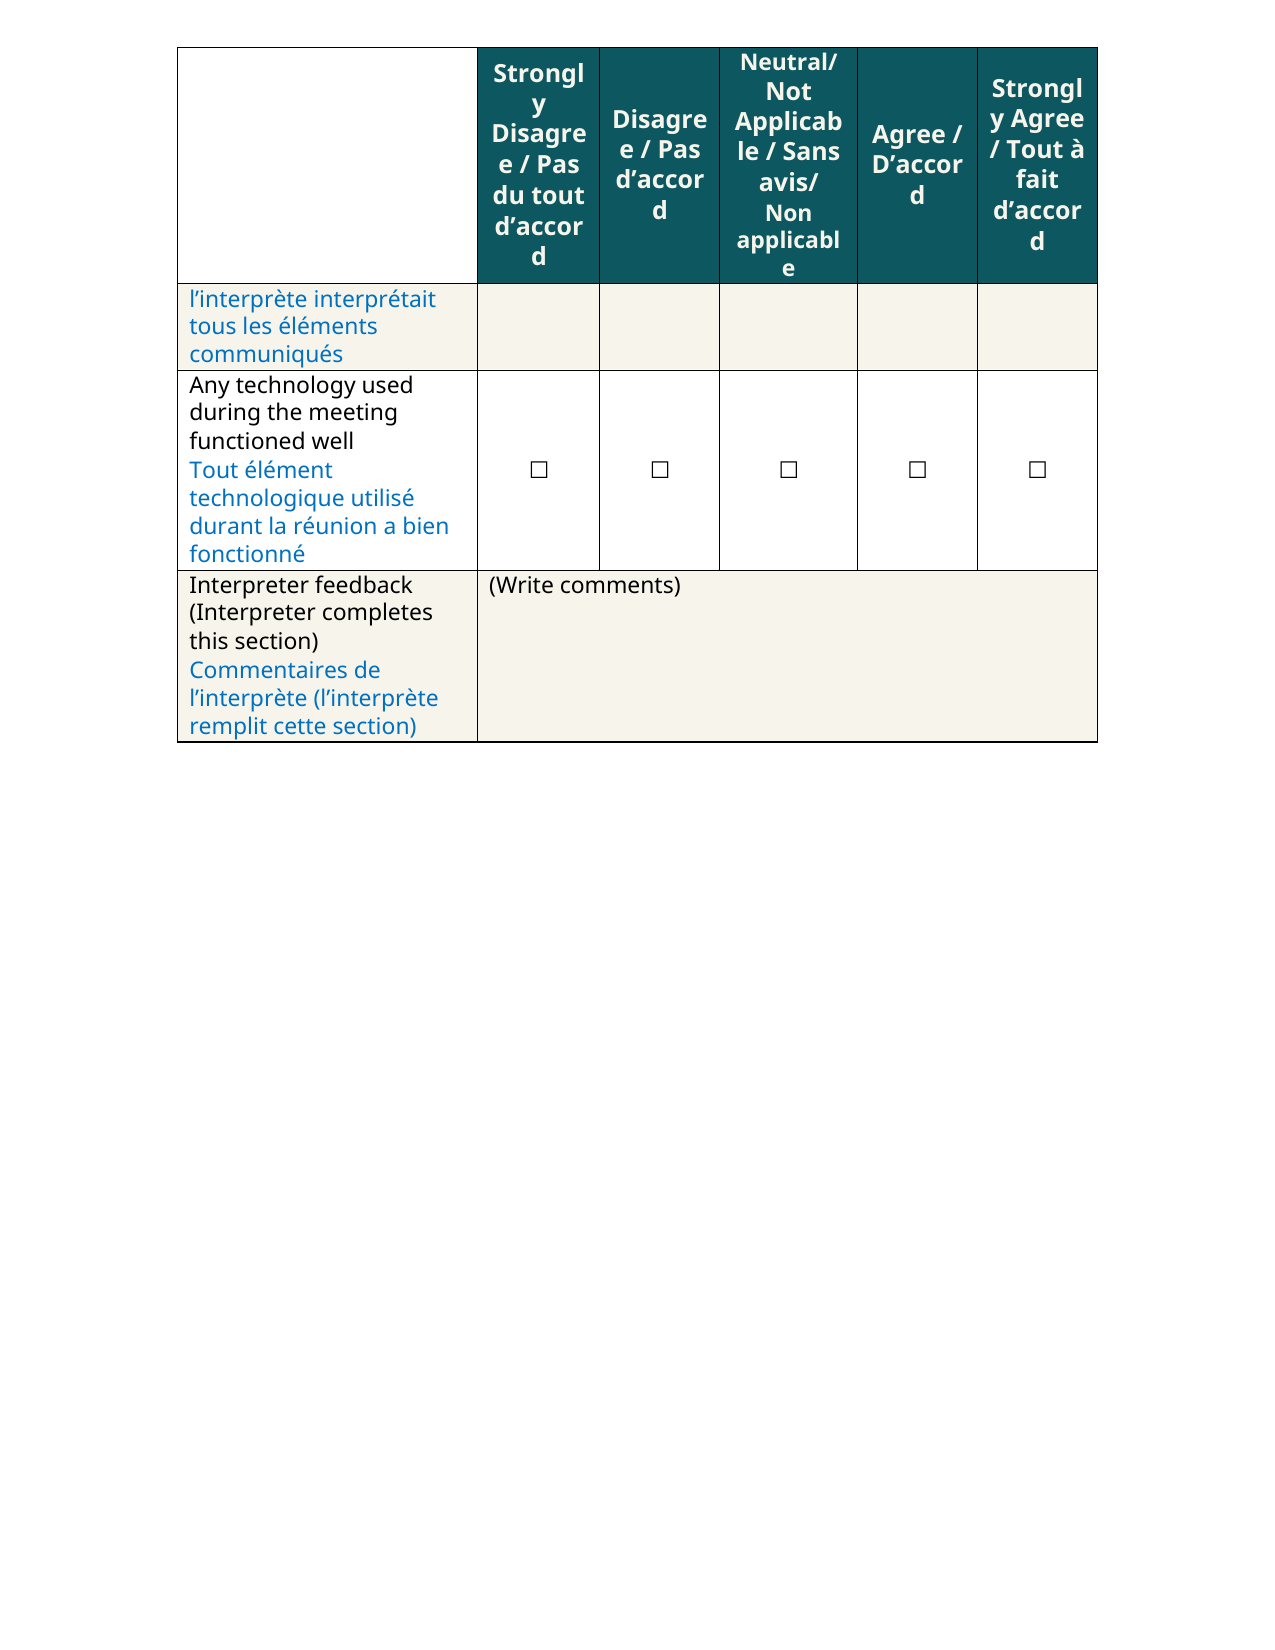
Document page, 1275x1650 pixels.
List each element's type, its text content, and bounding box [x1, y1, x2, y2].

table_cell [858, 284, 977, 369]
table_header Disagree / Pas d’accord [600, 48, 719, 283]
table_header Strongly Disagree / Pas du tout d’accord [478, 48, 599, 283]
table_header Strongly Agree / Tout à fait d’accord [978, 48, 1097, 283]
table_cell (Write comments) [478, 571, 1097, 741]
table_cell Interpreter feedback (Interpreter completes this section) Commentaires de l’interprète (l’interprète remplit cette section) [178, 571, 477, 741]
table_cell [858, 371, 977, 570]
table_cell [600, 284, 719, 369]
table_header Agree / D’accord [858, 48, 977, 283]
table_cell [720, 284, 857, 369]
table_cell [978, 284, 1097, 369]
table_cell [478, 371, 599, 570]
table_cell Any technology used during the meeting functioned well Tout élément technologique utilisé durant la réunion a bien fonctionné [178, 371, 477, 570]
table_cell [600, 371, 719, 570]
table_cell [478, 284, 599, 369]
table_header Neutral/ Not Applicable / Sans avis/ Non applicable [720, 48, 857, 283]
table_cell [978, 371, 1097, 570]
table_header [178, 48, 477, 283]
table_cell [720, 371, 857, 570]
